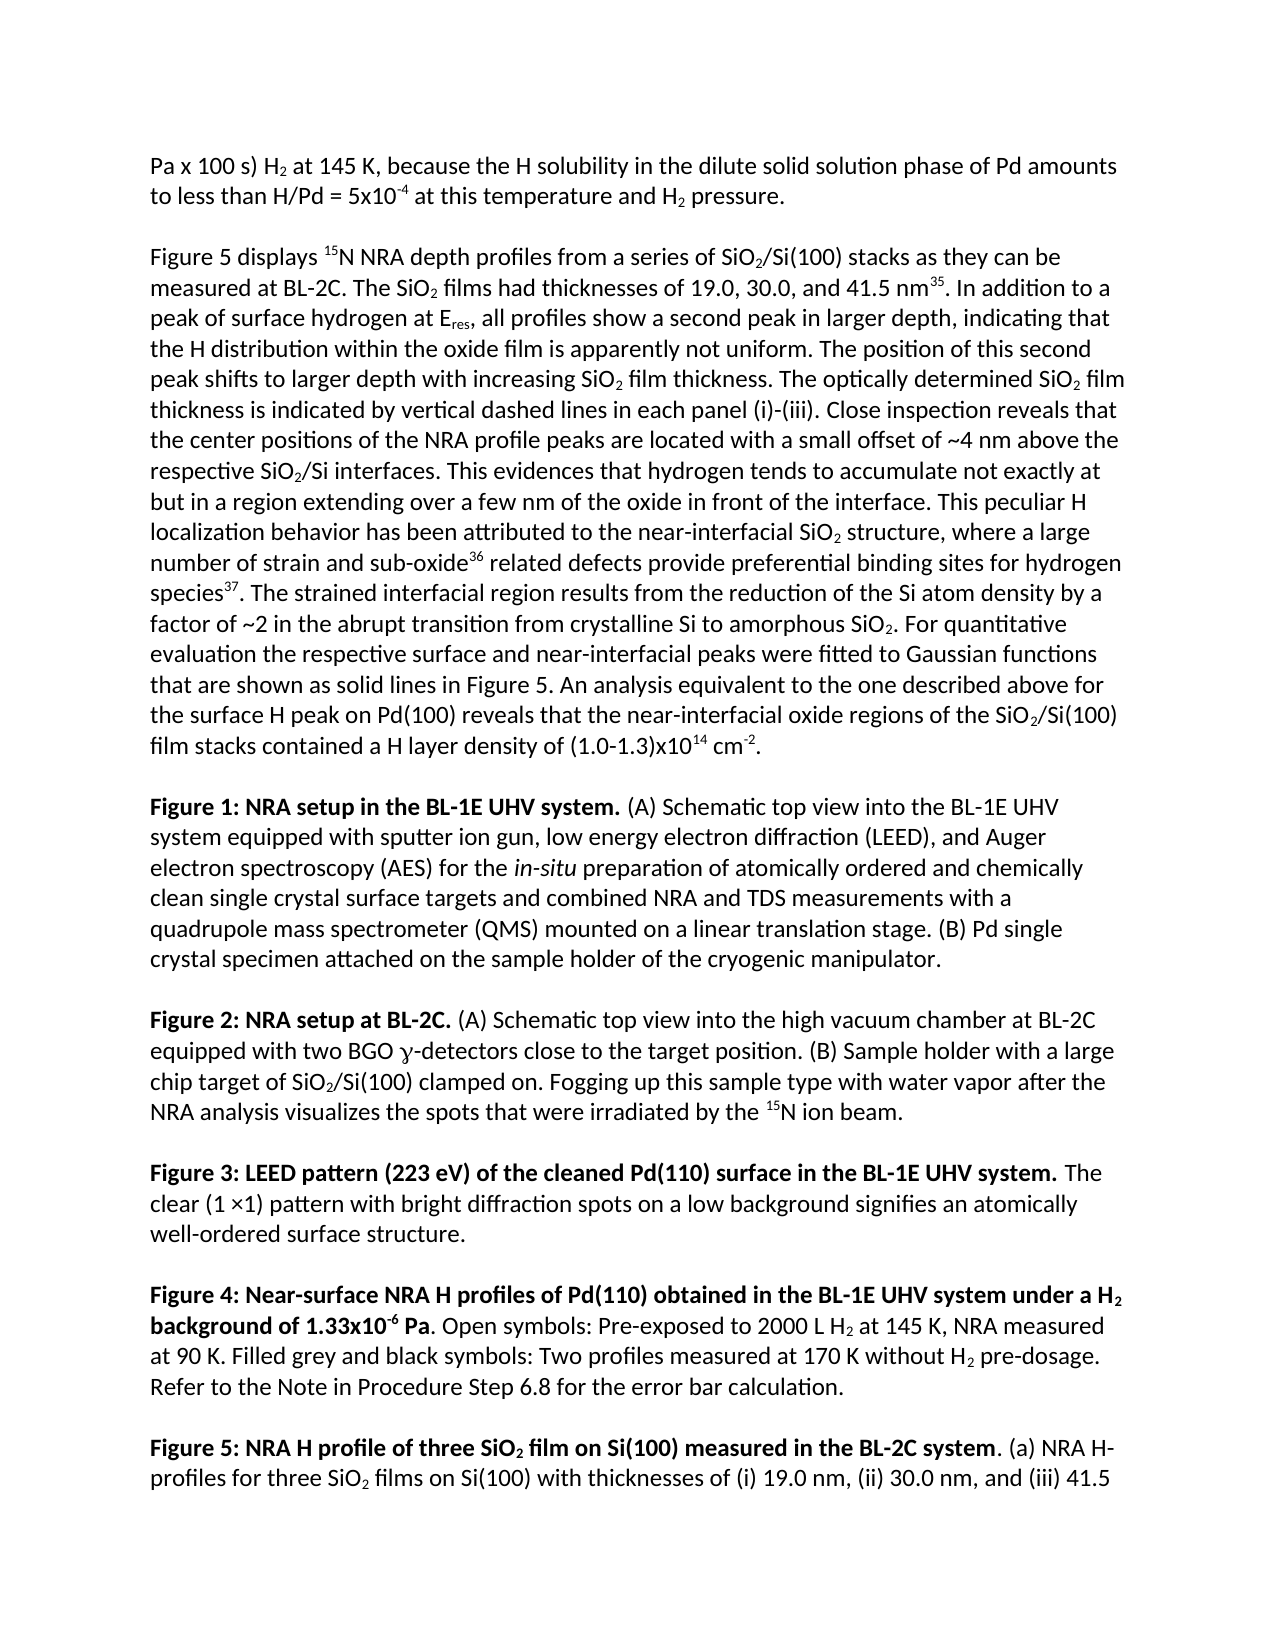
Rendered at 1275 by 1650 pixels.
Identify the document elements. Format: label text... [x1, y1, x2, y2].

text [150, 150, 1125, 211]
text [150, 1432, 1125, 1493]
text Figure 3: LEED pattern (223 eV) of the cleaned Pd(110) surface in the BL-1E UHV system. The clear (1 ×1) pattern with bright diffraction spots on a low background signifies an atomically well-ordered surface structure. [150, 1157, 1125, 1249]
text Figure 4: Near-surface NRA H profiles of Pd(110) obtained in the BL-1E UHV system under a H2 background of 1.33x10-6 Pa. Open symbols: Pre-exposed to 2000 L H2 at 145 K, NRA measured at 90 K. Filled grey and black symbols: Two profiles measured at 170 K without H2 pre-dosage. Refer to the Note in Procedure Step 6.8 for the error bar calculation. [150, 1279, 1125, 1401]
text Figure 2: NRA setup at BL-2C. (A) Schematic top view into the high vacuum chamber at BL-2C equipped with two BGO -detectors close to the target position. (B) Sample holder with a large chip target of SiO2/Si(100) clamped on. Fogging up this sample type with water vapor after the NRA analysis visualizes the spots that were irradiated by the 15N ion beam. [150, 1004, 1125, 1127]
text Figure 1: NRA setup in the BL-1E UHV system. (A) Schematic top view into the BL-1E UHV system equipped with sputter ion gun, low energy electron diffraction (LEED), and Auger electron spectroscopy (AES) for the in-situ preparation of atomically ordered and chemically clean single crystal surface targets and combined NRA and TDS measurements with a quadrupole mass spectrometer (QMS) mounted on a linear translation stage. (B) Pd single crystal specimen attached on the sample holder of the cryogenic manipulator. [150, 791, 1125, 974]
text Figure 5 displays 15N NRA depth profiles from a series of SiO2/Si(100) stacks as they can be measured at BL-2C. The SiO2 films had thicknesses of 19.0, 30.0, and 41.5 nm35. In addition to a peak of surface hydrogen at Eres, all profiles show a second peak in larger depth, indicating that the H distribution within the oxide film is apparently not uniform. The position of this second peak shifts to larger depth with increasing SiO2 film thickness. The optically determined SiO2 film thickness is indicated by vertical dashed lines in each panel (i)-(iii). Close inspection reveals that the center positions of the NRA profile peaks are located with a small offset of ~4 nm above the respective SiO2/Si interfaces. This evidences that hydrogen tends to accumulate not exactly at but in a region extending over a few nm of the oxide in front of the interface. This peculiar H localization behavior has been attributed to the near-interfacial SiO2 structure, where a large number of strain and sub-oxide36 related defects provide preferential binding sites for hydrogen species37. The strained interfacial region results from the reduction of the Si atom density by a factor of ~2 in the abrupt transition from crystalline Si to amorphous SiO2. For quantitative evaluation the respective surface and near-interfacial peaks were fitted to Gaussian functions that are shown as solid lines in Figure 5. An analysis equivalent to the one described above for the surface H peak on Pd(100) reveals that the near-interfacial oxide regions of the SiO2/Si(100) film stacks contained a H layer density of (1.0-1.3)x1014 cm-2. [150, 242, 1125, 760]
